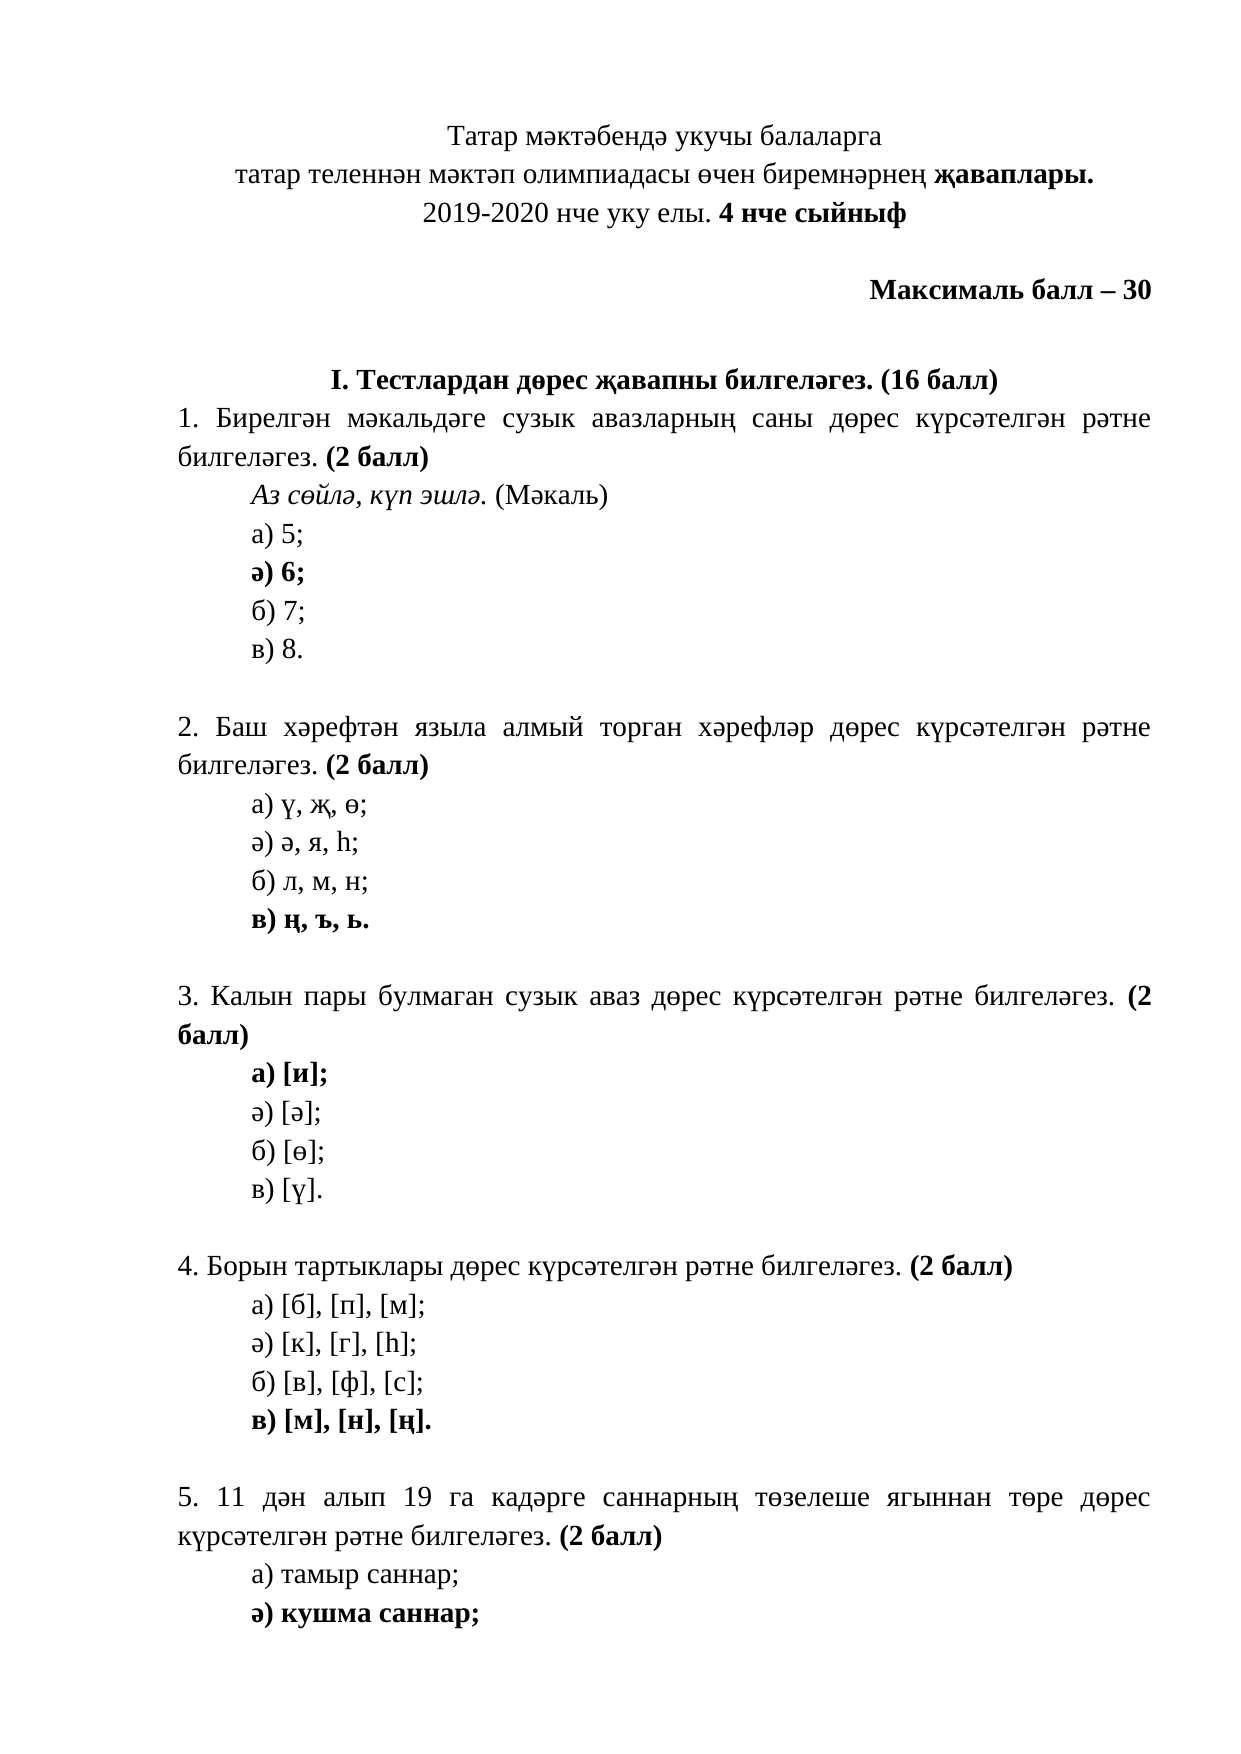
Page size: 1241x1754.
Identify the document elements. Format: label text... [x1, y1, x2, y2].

text ә) 6; [177, 554, 1152, 588]
text 2019-2020 нче уку елы. 4 нче сыйныф [177, 195, 1152, 229]
text ә) [ә]; [177, 1094, 1152, 1128]
text а) 5; [177, 516, 1152, 549]
text ә) ә, я, һ; [177, 824, 1152, 858]
text 4. Борын тартыклары дөрес күрсәтелгән рәтне билгеләгез. (2 балл) [177, 1248, 1152, 1282]
text 1. Бирелгән мәкальдәге сузык авазларның саны дөрес күрсәтелгән рәтне билгеләгез. (2 балл) [177, 400, 1152, 472]
text ә) [к], [г], [һ]; [177, 1325, 1152, 1359]
text а) ү, җ, ө; [177, 786, 1152, 819]
text 2. Баш хәрефтән языла алмый торган хәрефләр дөрес күрсәтелгән рәтне билгеләгез. (2 балл) [177, 709, 1152, 781]
text б) л, м, н; [177, 863, 1152, 896]
text в) [ү]. [177, 1171, 1152, 1205]
text 3. Калын пары булмаган сузык аваз дөрес күрсәтелгән рәтне билгеләгез. (2 балл) [177, 978, 1152, 1051]
text а) [б], [п], [м]; [177, 1287, 1152, 1320]
text б) [в], [ф], [с]; [177, 1364, 1152, 1397]
text б) 7; [177, 593, 1152, 627]
text в) ң, ъ, ь. [177, 901, 1152, 935]
text Аз сөйлә, күп эшлә. (Мәкаль) [177, 477, 1152, 511]
text Максималь балл – 30 [177, 272, 1152, 306]
text в) 8. [177, 632, 1152, 665]
text а) [и]; [177, 1056, 1152, 1089]
text I. Тестлардан дөрес җавапны билгеләгез. (16 балл) [177, 362, 1152, 395]
text б) [ө]; [177, 1133, 1152, 1166]
text Татар мәктәбендә укучы балаларга [177, 118, 1152, 152]
text татар теленнән мәктәп олимпиадасы өчен биремнәрнең җаваплары. [177, 157, 1152, 190]
text 5. 11 дән алып 19 га кадәрге саннарның төзелеше ягыннан төре дөрес күрсәтелгән рәтне билгеләгез. (2 балл) [177, 1479, 1152, 1552]
text а) тамыр саннар; [177, 1557, 1152, 1590]
text в) [м], [н], [ң]. [177, 1402, 1152, 1436]
text ә) кушма саннар; [177, 1595, 1152, 1629]
